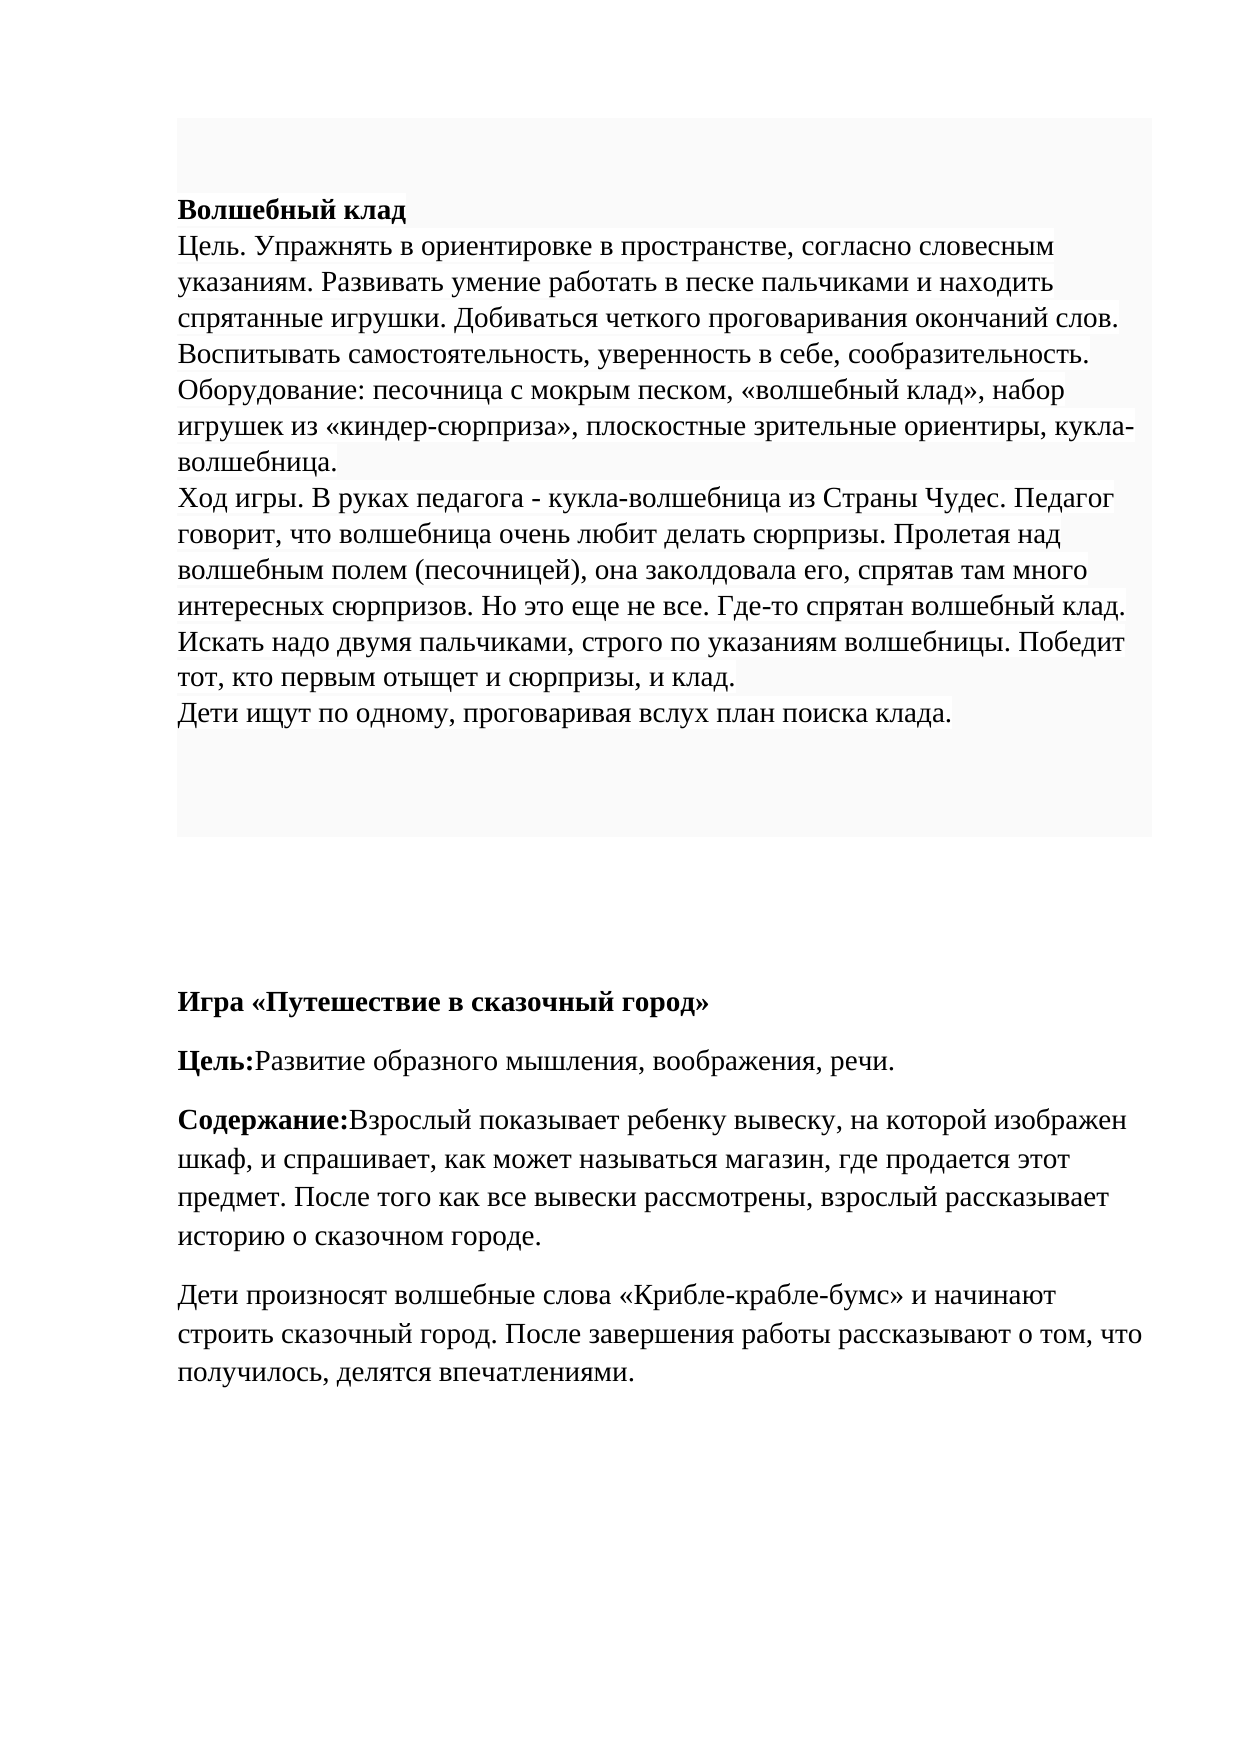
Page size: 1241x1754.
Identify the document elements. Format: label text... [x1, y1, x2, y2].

text Игра «Путешествие в сказочный город» [177, 984, 1152, 1017]
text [177, 118, 1152, 837]
text Содержание:Взрослый показывает ребенку вывеску, на которой изображен шкаф, и спрашивает, как может называться магазин, где продается этот предмет. После того как все вывески рассмотрены, взрослый рассказывает историю о сказочном городе. [177, 1102, 1152, 1252]
text Цель:Развитие образного мышления, воображения, речи. [177, 1043, 1152, 1077]
text Дети произносят волшебные слова «Крибле-крабле-бумс» и начинают строить сказочный город. После завершения работы рассказывают о том, что получилось, делятся впечатлениями. [177, 1277, 1152, 1388]
